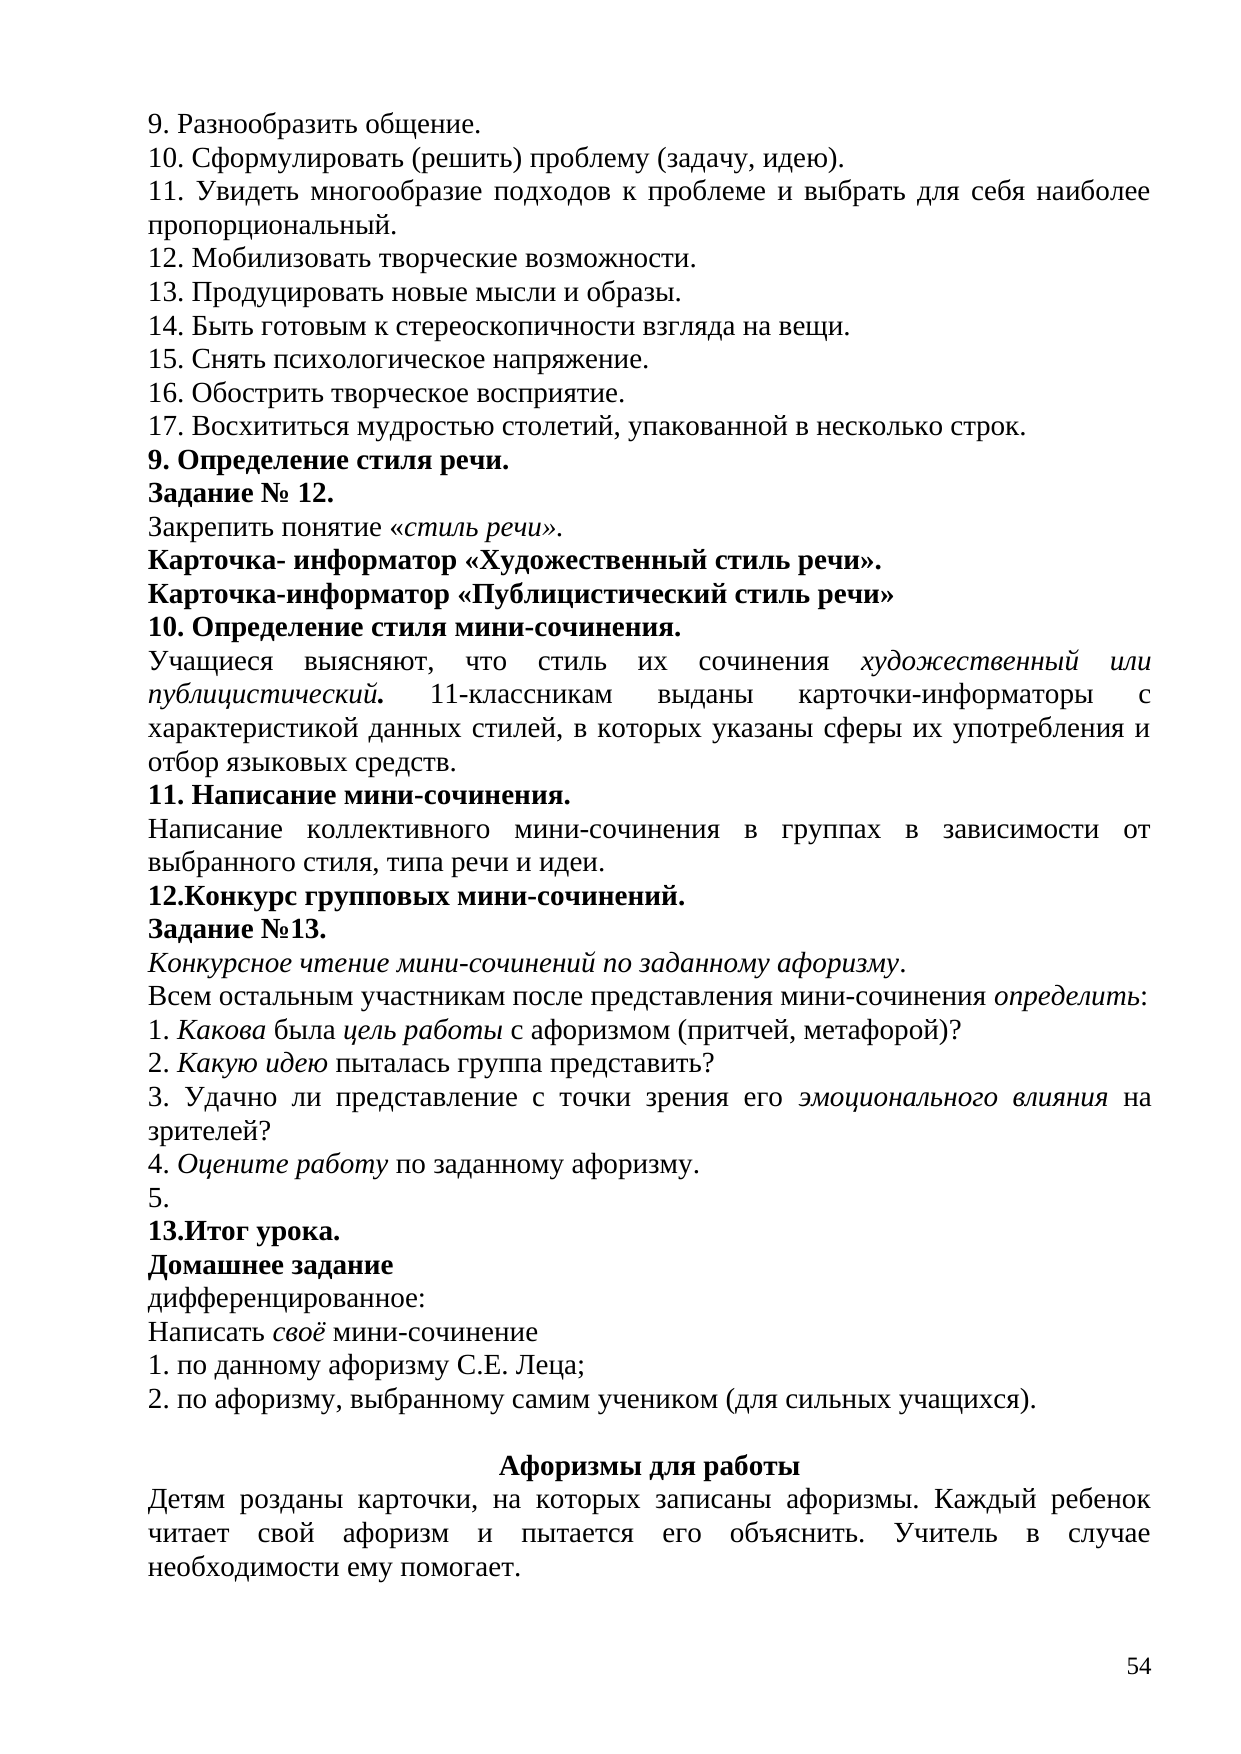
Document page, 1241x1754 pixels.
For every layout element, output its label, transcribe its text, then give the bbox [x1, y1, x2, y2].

text Карточка-информатор «Публицистический стиль речи» [148, 576, 1152, 609]
text 16. Обострить творческое восприятие. [148, 375, 1152, 408]
text Афоризмы для работы [148, 1448, 1152, 1482]
text Домашнее задание [148, 1247, 1152, 1280]
text 1. Какова была цель работы с афоризмом (притчей, метафорой)? [148, 1012, 1152, 1046]
text 3. Удачно ли представление с точки зрения его эмоционального влияния на зрителей? [148, 1079, 1152, 1146]
text 12. Мобилизовать творческие возможности. [148, 241, 1152, 274]
text 15. Снять психологическое напряжение. [148, 341, 1152, 375]
text Написание коллективного мини-сочинения в группах в зависимости от выбранного стиля, типа речи и идеи. [148, 811, 1152, 878]
text Карточка- информатор «Художественный стиль речи». [148, 542, 1152, 576]
text 12.Конкурс групповых мини-сочинений. [148, 878, 1152, 911]
text 10. Сформулировать (решить) проблему (задачу, идею). [148, 140, 1152, 173]
text 2. Какую идею пыталась группа представить? [148, 1046, 1152, 1079]
text 14. Быть готовым к стереоскопичности взгляда на вещи. [148, 308, 1152, 341]
text 13. Продуцировать новые мысли и образы. [148, 274, 1152, 308]
text Закрепить понятие «стиль речи». [148, 509, 1152, 542]
text Задание №13. [148, 911, 1152, 945]
text Всем остальным участникам после представления мини-сочинения определить: [148, 978, 1152, 1012]
text Конкурсное чтение мини-сочинений по заданному афоризму. [148, 945, 1152, 978]
text 4. Оцените работу по заданному афоризму. [148, 1146, 1152, 1180]
text 10. Определение стиля мини-сочинения. [148, 609, 1152, 643]
text Детям розданы карточки, на которых записаны афоризмы. Каждый ребенок читает свой афоризм и пытается его объяснить. Учитель в случае необходимости ему помогает. [148, 1482, 1152, 1582]
text 11. Увидеть многообразие подходов к проблеме и выбрать для себя наиболее пропорциональный. [148, 173, 1152, 241]
text 9. Разнообразить общение. [148, 106, 1152, 140]
text Написать своё мини-сочинение [148, 1314, 1152, 1347]
text 1. по данному афоризму С.Е. Леца; [148, 1347, 1152, 1381]
text 2. по афоризму, выбранному самим учеником (для сильных учащихся). [148, 1381, 1152, 1414]
text Задание № 12. [148, 475, 1152, 509]
text 17. Восхититься мудростью столетий, упакованной в несколько строк. [148, 408, 1152, 442]
text 11. Написание мини-сочинения. [148, 777, 1152, 811]
text дифференцированное: [148, 1280, 1152, 1314]
text 5. [148, 1180, 1152, 1213]
text 13.Итог урока. [148, 1213, 1152, 1247]
text 9. Определение стиля речи. [148, 442, 1152, 475]
text Учащиеся выясняют, что стиль их сочинения художественный или публицистический. 11-классникам выданы карточки-информаторы с характеристикой данных стилей, в которых указаны сферы их употребления и отбор языковых средств. [148, 643, 1152, 777]
